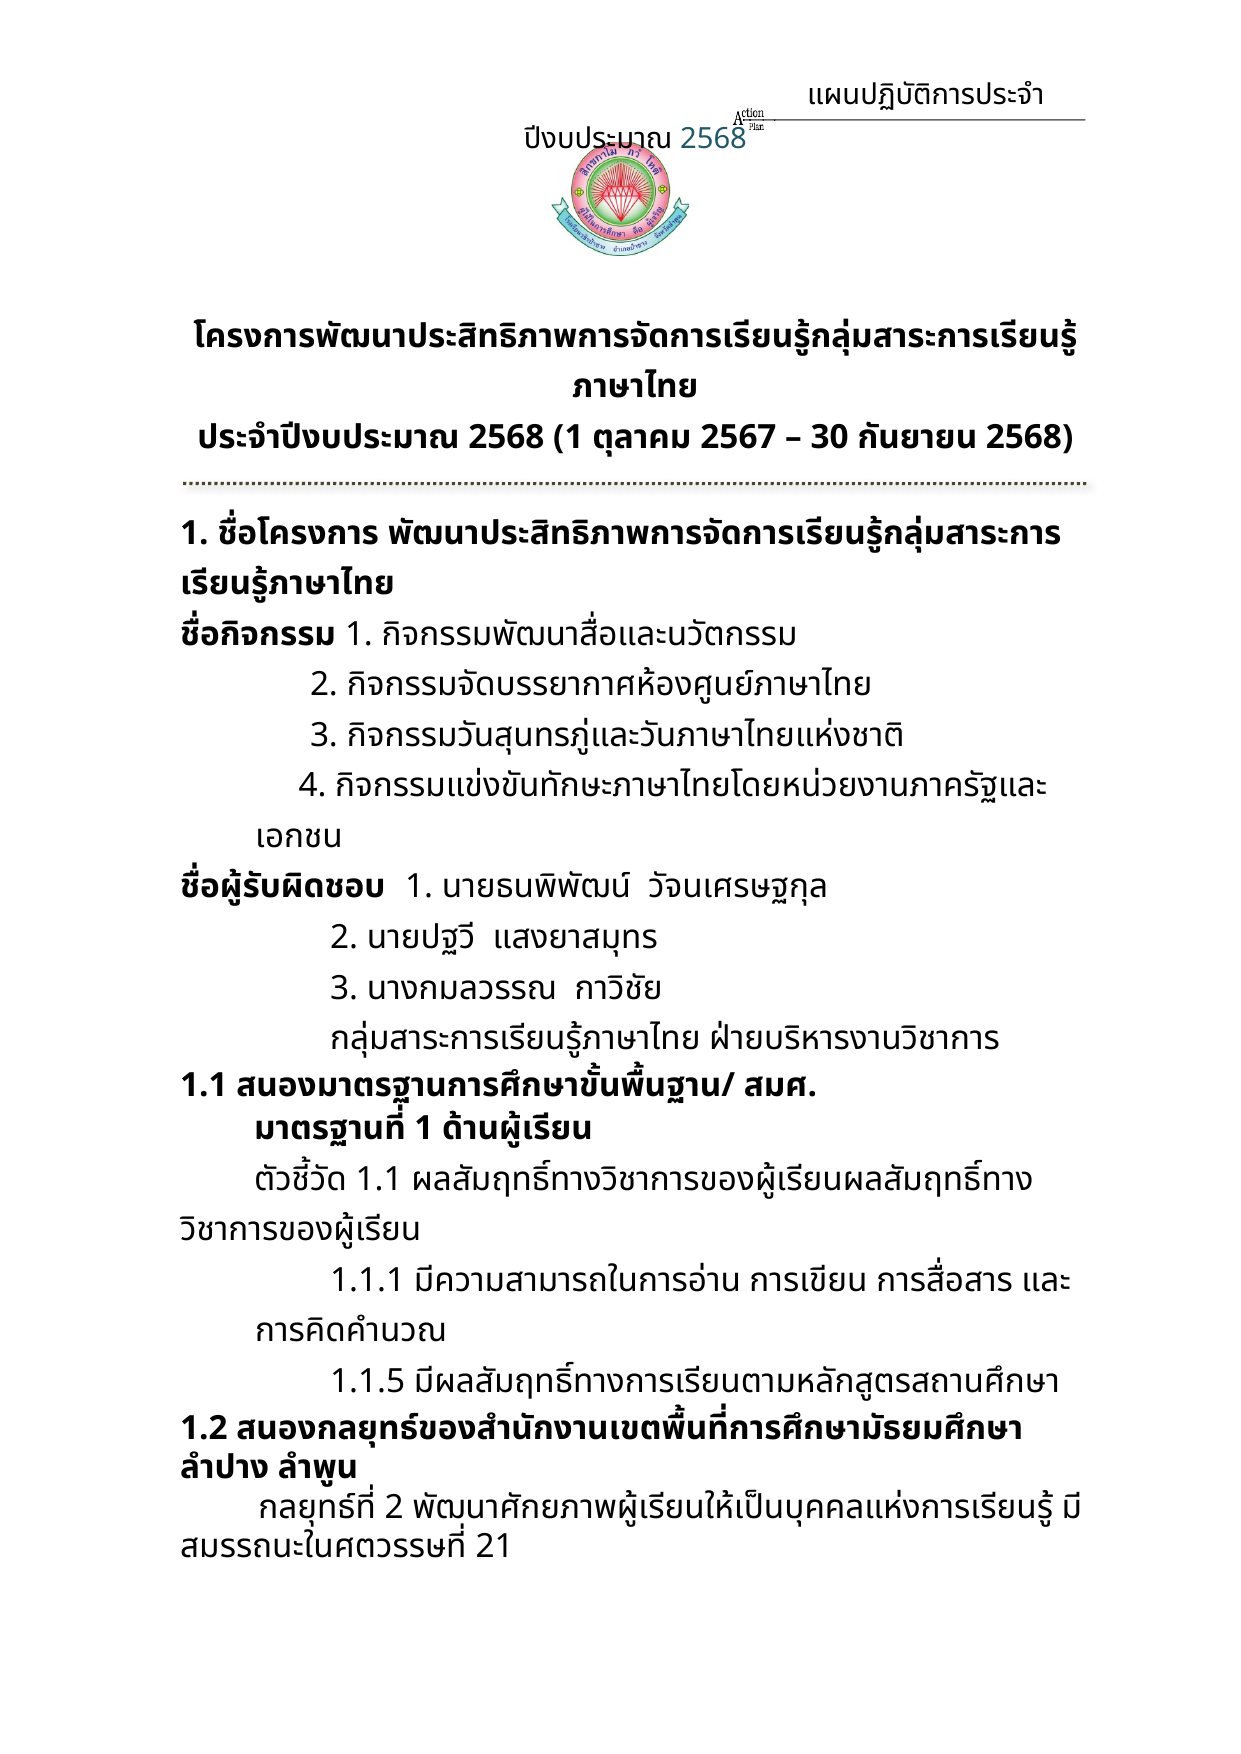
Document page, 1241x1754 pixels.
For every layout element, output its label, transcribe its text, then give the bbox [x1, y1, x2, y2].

text ตัวชี้วัด 1.1 ผลสัมฤทธิ์ทางวิชาการของผู้เรียนผลสัมฤทธิ์ทางวิชาการของผู้เรียน [180, 1155, 1090, 1256]
picture [551, 142, 689, 256]
picture [735, 129, 742, 136]
text โครงการพัฒนาประสิทธิภาพการจัดการเรียนรู้กลุ่มสาระการเรียนรู้ภาษาไทย [180, 312, 1090, 412]
text ชื่อกิจกรรม 1. กิจกรรมพัฒนาสื่อและนวัตกรรม [180, 609, 1090, 660]
text 4. กิจกรรมแข่งขันทักษะภาษาไทยโดยหน่วยงานภาครัฐและเอกชน [255, 761, 1090, 862]
text 1.2 สนองกลยุทธ์ของสำนักงานเขตพื้นที่การศึกษามัธยมศึกษาลำปาง ลำพูน กลยุทธ์ที่ 2 พัฒนาศักยภาพผู้เรียนให้เป็นบุคคลแห่งการเรียนรู้ มีสมรรถนะในศตวรรษที่ 21 [180, 1407, 1090, 1566]
text 3. นางกมลวรรณ กาวิชัย กลุ่มสาระการเรียนรู้ภาษาไทย ฝ่ายบริหารงานวิชาการ [255, 963, 1090, 1064]
text 3. กิจกรรมวันสุนทรภู่และวันภาษาไทยแห่งชาติ [180, 711, 1090, 761]
text ชื่อผู้รับผิดชอบ 1. นายธนพิพัฒน์ วัจนเศรษฐกุล [180, 862, 1090, 913]
text 1.1.1 มีความสามารถในการอ่าน การเขียน การสื่อสาร และการคิดคำนวณ [255, 1256, 1090, 1357]
text 2. กิจกรรมจัดบรรยากาศห้องศูนย์ภาษาไทย [180, 660, 1090, 711]
text 2. นายปฐวี แสงยาสมุทร [330, 913, 1090, 963]
text 1.1 สนองมาตรฐานการศึกษาขั้นพื้นฐาน/ สมศ. [180, 1064, 1090, 1104]
text 1. ชื่อโครงการ พัฒนาประสิทธิภาพการจัดการเรียนรู้กลุ่มสาระการเรียนรู้ภาษาไทย [180, 508, 1090, 609]
text ประจำปีงบประมาณ 2568 (1 ตุลาคม 2567 – 30 กันยายน 2568) [180, 412, 1090, 463]
picture [721, 104, 1088, 136]
text 1.1.5 มีผลสัมฤทธิ์ทางการเรียนตามหลักสูตรสถานศึกษา [255, 1357, 1090, 1407]
text มาตรฐานที่ 1 ด้านผู้เรียน [180, 1104, 1090, 1155]
